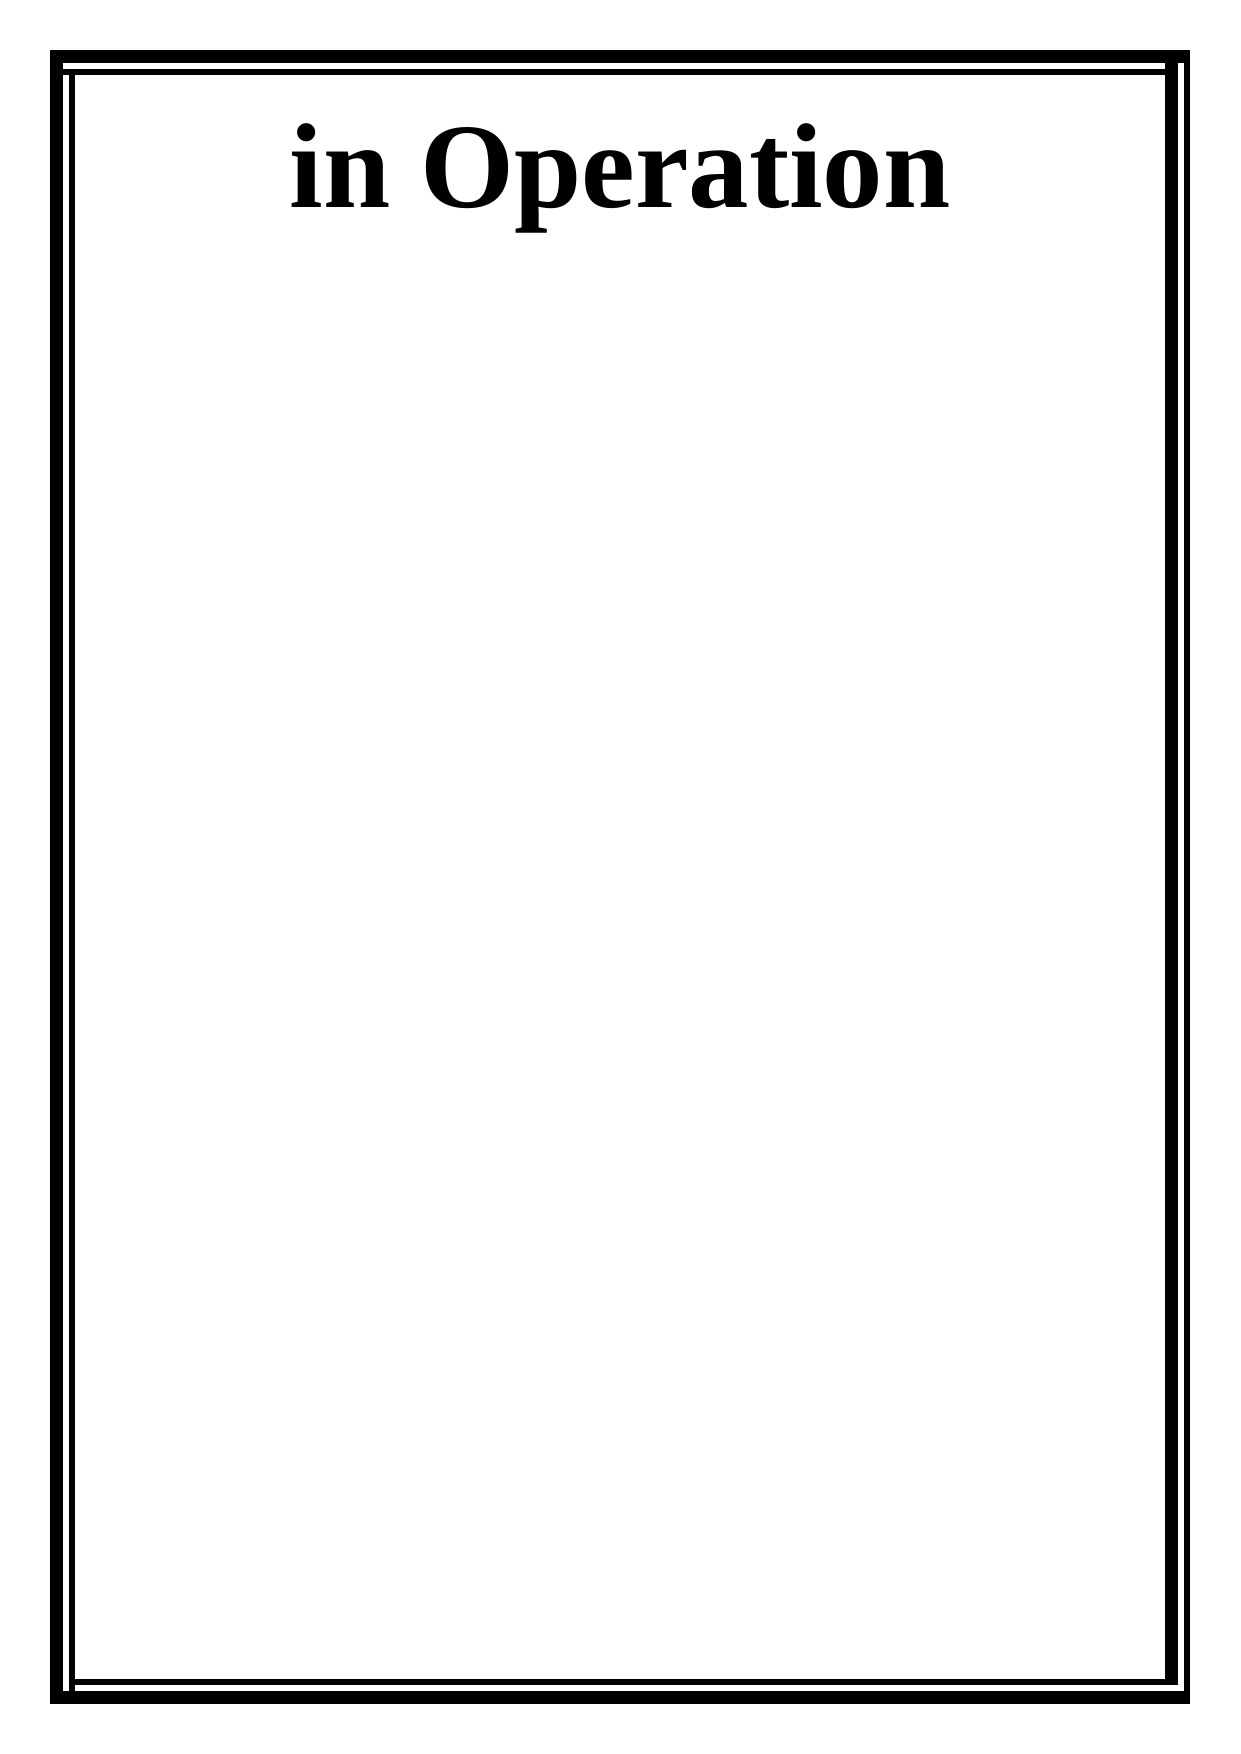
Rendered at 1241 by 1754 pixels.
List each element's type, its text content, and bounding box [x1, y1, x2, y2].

text in Operation [75, 89, 1165, 239]
